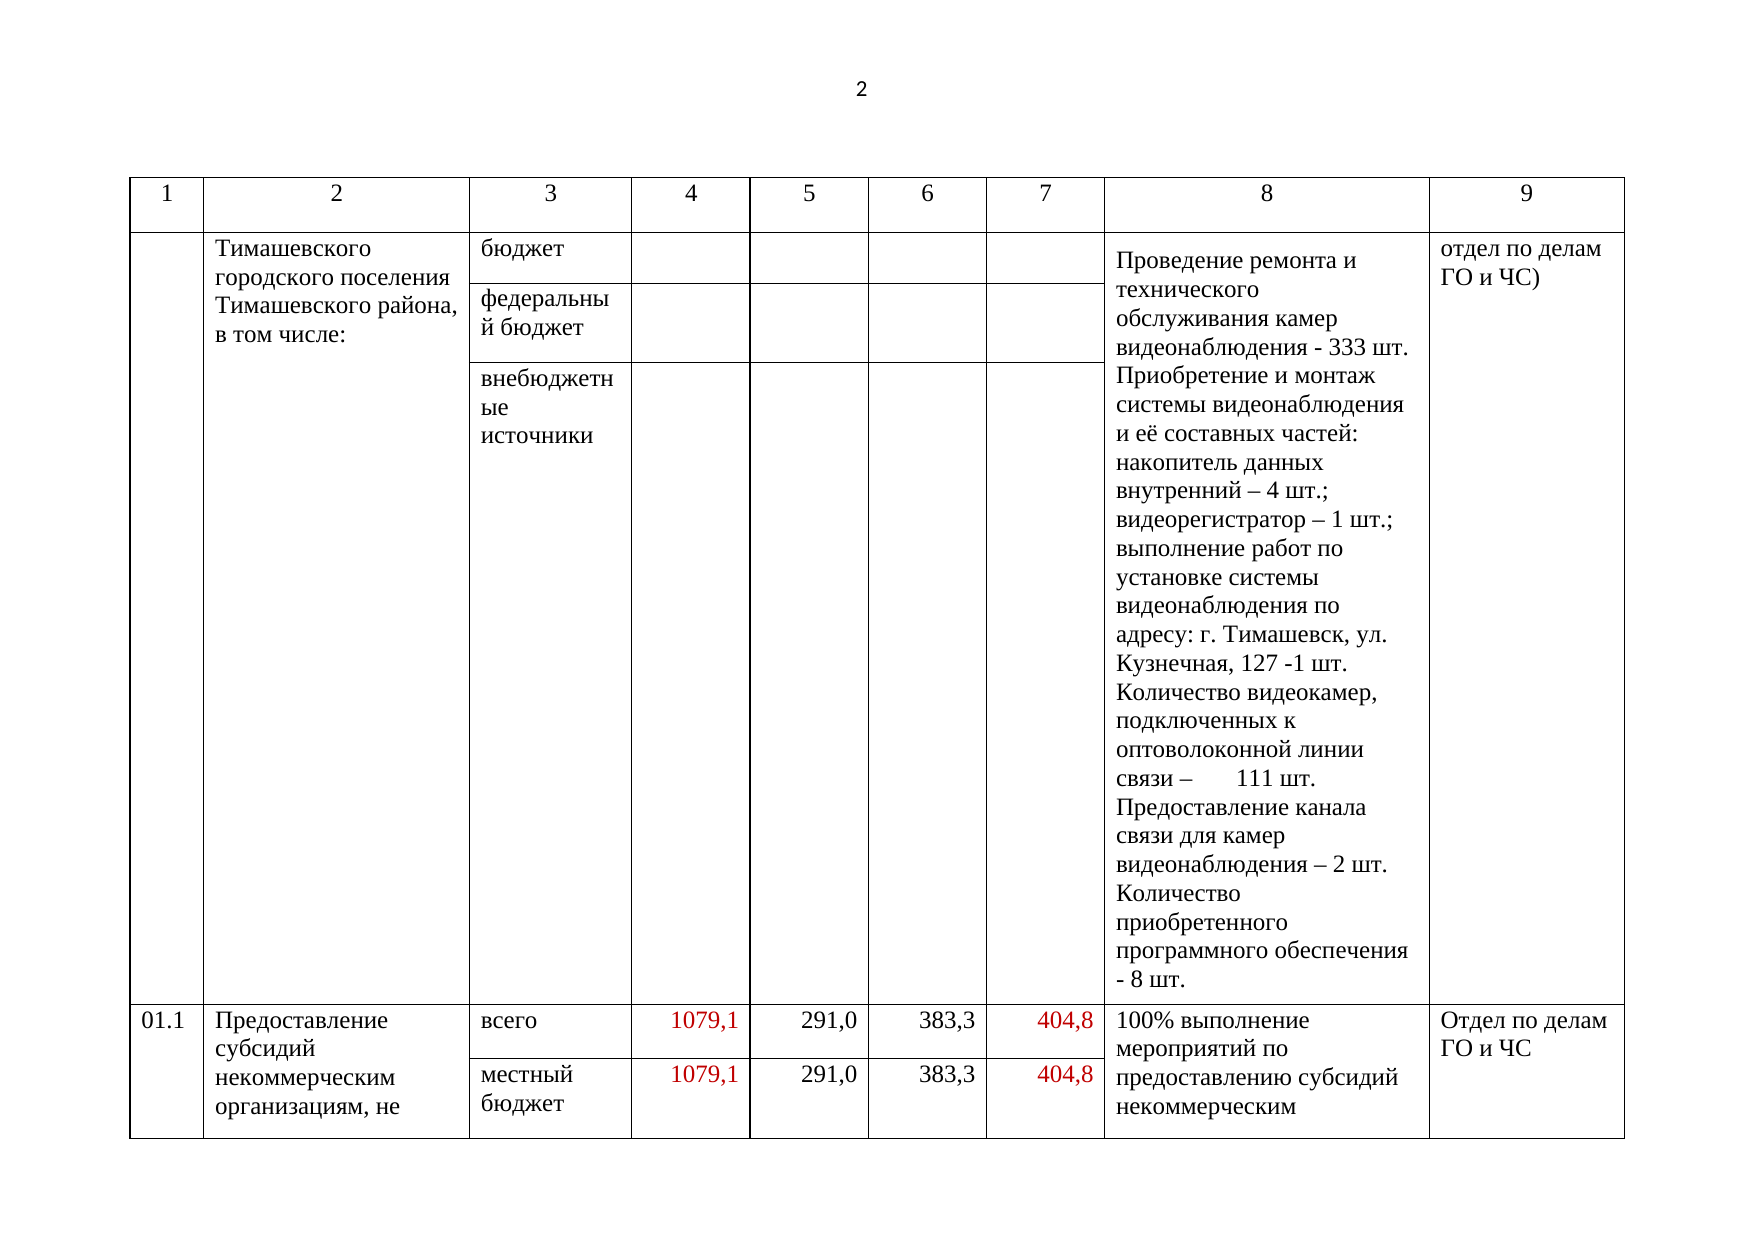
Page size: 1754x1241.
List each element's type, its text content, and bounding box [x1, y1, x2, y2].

table_cell 404,8 [987, 1059, 1104, 1137]
table_cell Предоставление субсидий некоммерческим организациям, не являющимся государственными (муниципальными) учреждениями, осуществляющим деятельность по участию в охране общественного порядка [204, 1005, 469, 1137]
table_cell 404,8 [987, 1005, 1104, 1058]
table_cell [987, 363, 1104, 1004]
table_header 8 [1105, 178, 1429, 232]
table_cell 1079,1 [632, 1005, 749, 1058]
table_header 9 [1430, 178, 1624, 232]
table_header 4 [632, 178, 749, 232]
table_header 3 [470, 178, 631, 232]
table_cell 383,3 [869, 1005, 986, 1058]
table_cell краевой бюджет [470, 233, 631, 282]
table_cell Отдел по делам ГО и ЧС [1430, 1005, 1624, 1137]
table_cell всего [470, 1005, 631, 1058]
table_cell внебюджетные источники [470, 363, 631, 1004]
table_cell [632, 284, 749, 362]
table_header 5 [751, 178, 868, 232]
table_cell [987, 284, 1104, 362]
table_cell [869, 233, 986, 282]
table_cell [751, 363, 868, 1004]
table_cell 1079,1 [632, 1059, 749, 1137]
table_cell [987, 233, 1104, 282]
table_cell [869, 363, 986, 1004]
table_cell [751, 233, 868, 282]
table_cell федеральный бюджет [470, 284, 631, 362]
table_header 7 [987, 178, 1104, 232]
table_cell 383,3 [869, 1059, 986, 1137]
table_cell [869, 284, 986, 362]
table_header 6 [869, 178, 986, 232]
table_cell [751, 284, 868, 362]
table_cell 01.1 [131, 1005, 203, 1137]
table_cell 291,0 [751, 1005, 868, 1058]
table_cell [632, 363, 749, 1004]
table_cell [632, 233, 749, 282]
table_cell 291,0 [751, 1059, 868, 1137]
table_header 1 [131, 178, 203, 232]
table_cell 100% выполнение мероприятий по предоставлению субсидий некоммерческим организациям, не являющимся государственными (муниципальными) учреждениями, получающих поддержку из бюджета городского поселения [1105, 1005, 1429, 1137]
table_cell местный бюджет [470, 1059, 631, 1137]
table_header 2 [204, 178, 469, 232]
